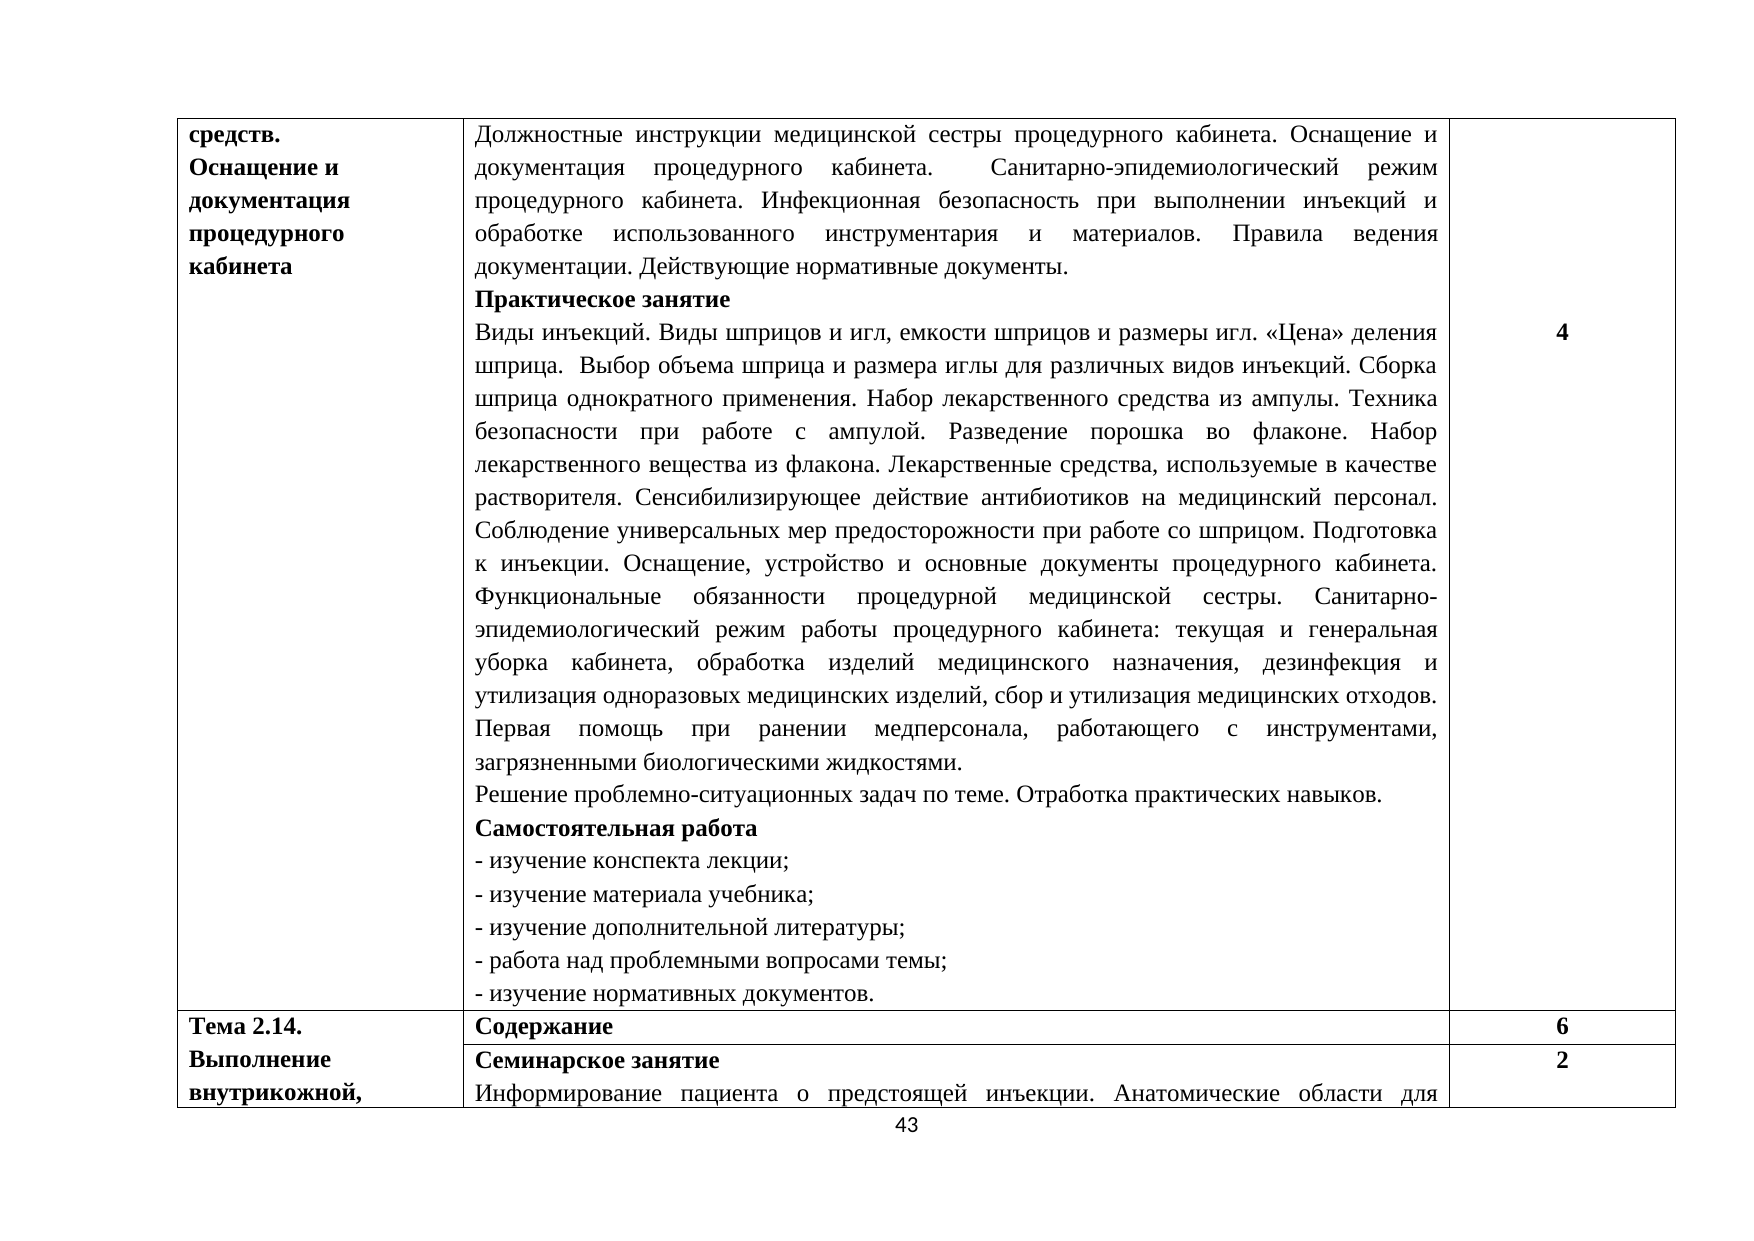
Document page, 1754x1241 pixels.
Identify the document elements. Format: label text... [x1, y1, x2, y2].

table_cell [464, 1045, 1449, 1107]
table_cell 2 4 [1450, 119, 1675, 1010]
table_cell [464, 119, 1449, 1010]
table_cell 6 [1450, 1011, 1675, 1044]
table_cell Тема 2.14. Выполнение внутрикожной, подкожной, внутримышечной инъекций [178, 1011, 463, 1107]
table_cell 2 4 [1450, 1045, 1675, 1107]
table_cell Содержание [464, 1011, 1449, 1044]
